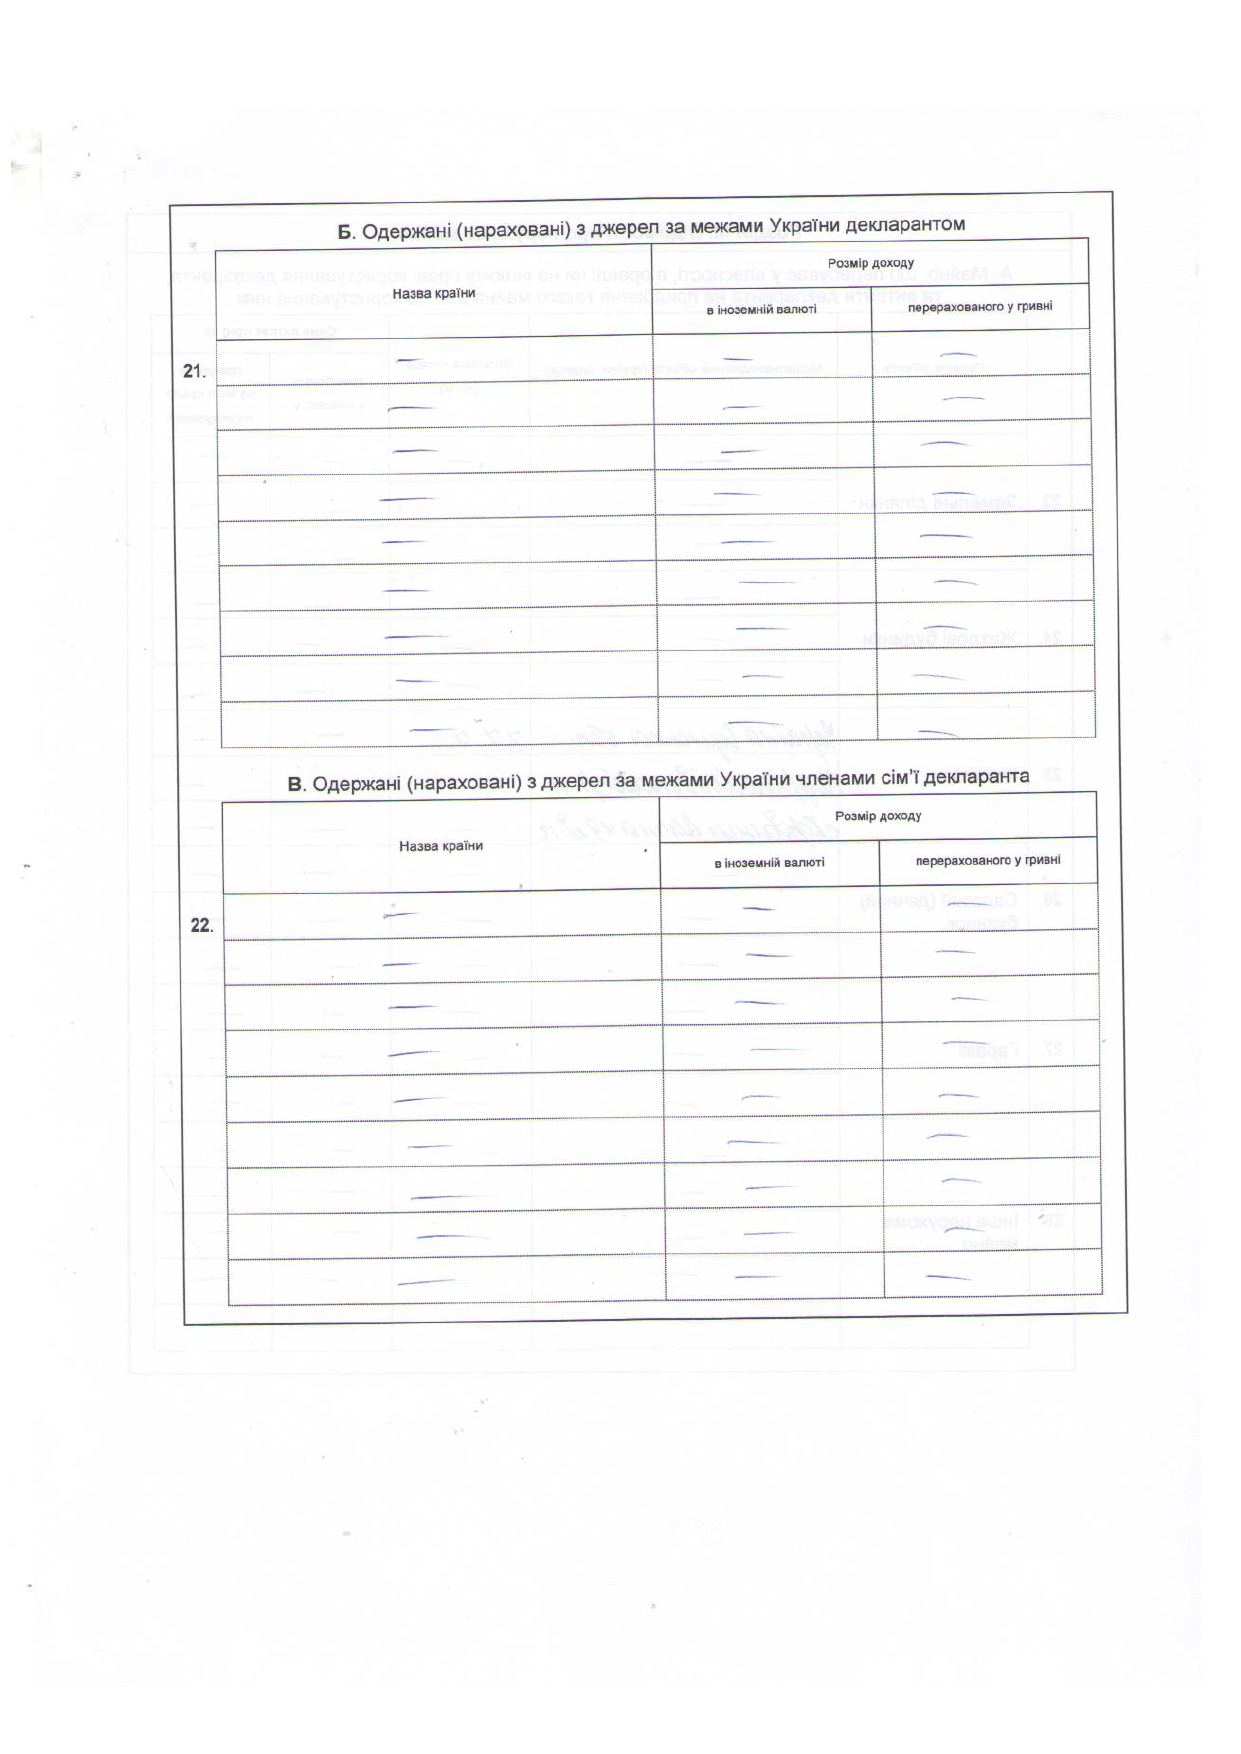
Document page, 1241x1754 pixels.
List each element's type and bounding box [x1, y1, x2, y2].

picture [0, 106, 1208, 1692]
